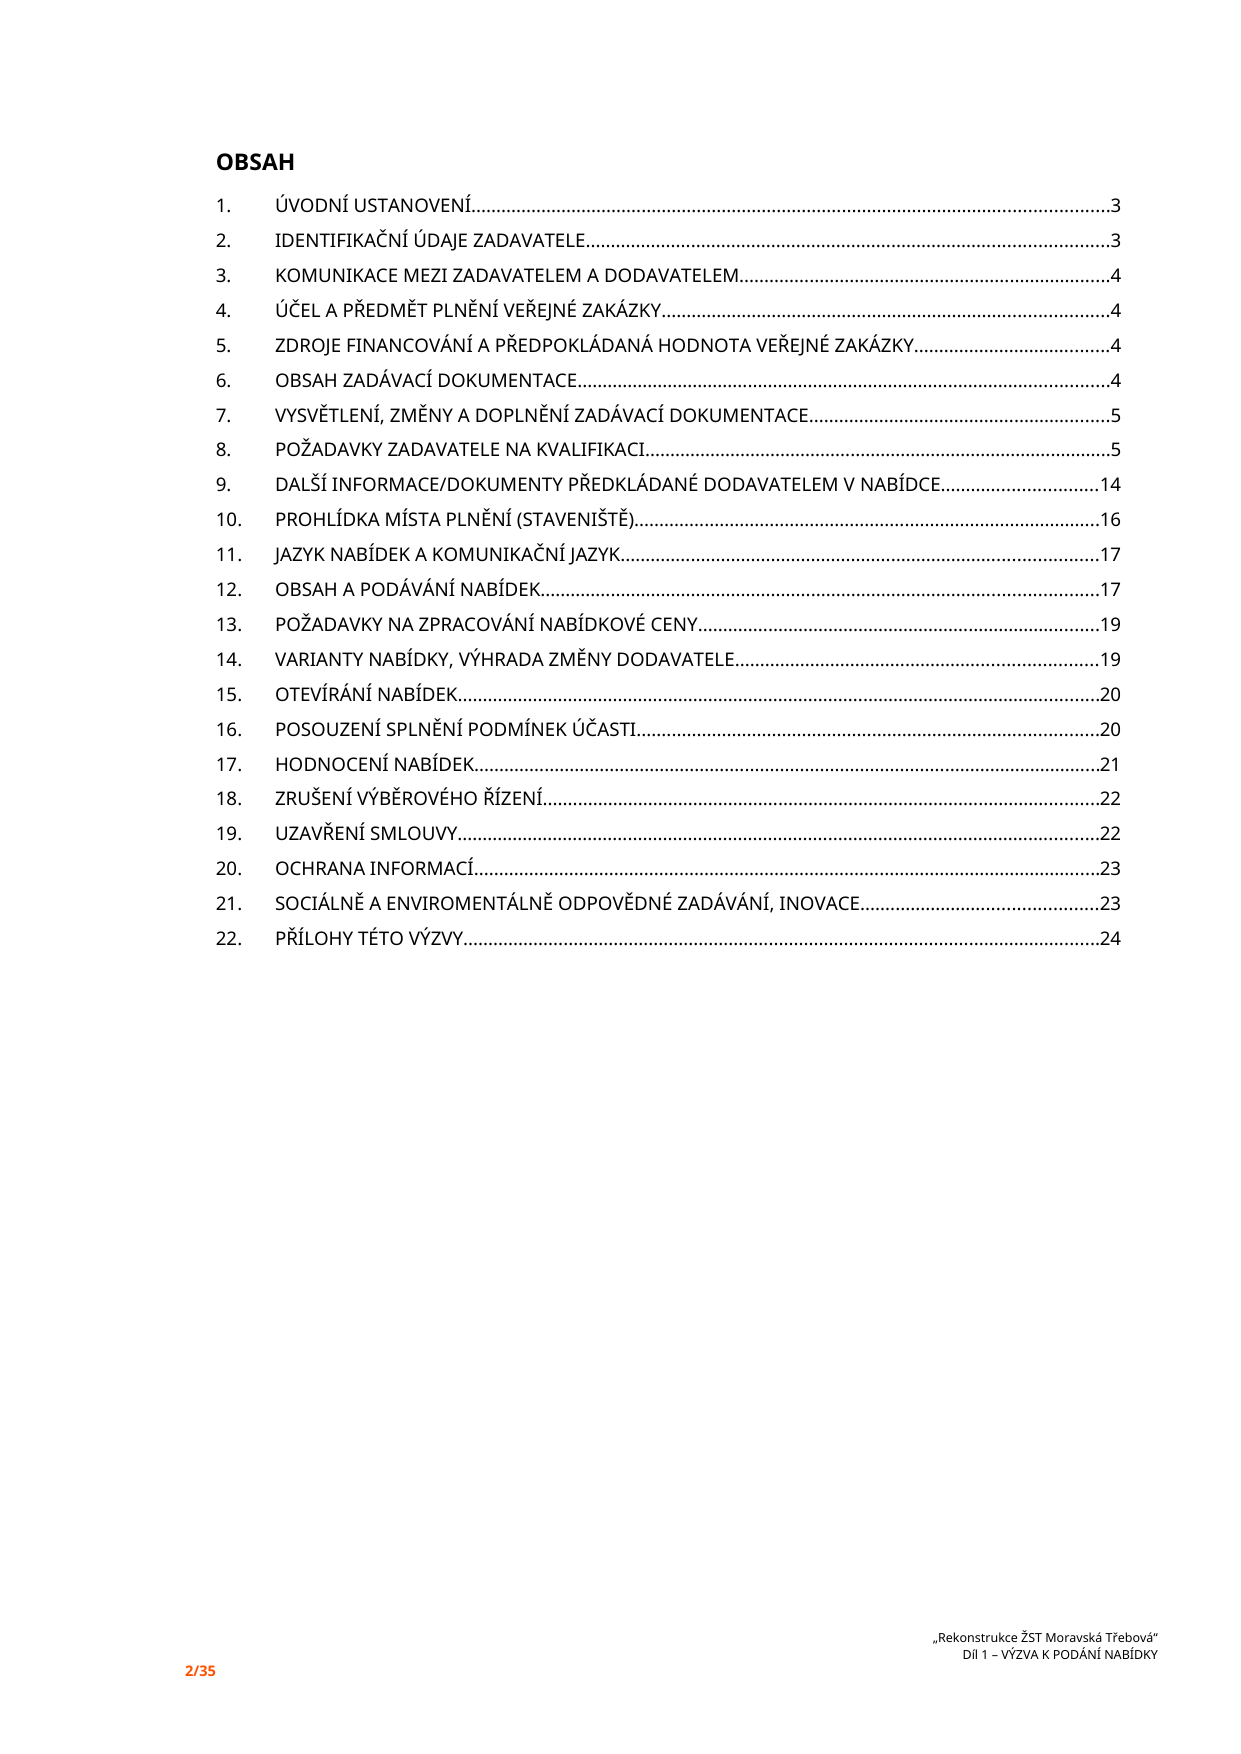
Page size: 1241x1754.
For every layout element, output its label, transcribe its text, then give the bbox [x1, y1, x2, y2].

text 14. VARIANTY NABÍDKY, VÝHRADA ZMĚNY DODAVATELE 19 [216, 646, 1122, 672]
text 20. OCHRANA INFORMACÍ 23 [216, 856, 1122, 881]
text Obsah [216, 146, 1122, 177]
text 1. ÚVODNÍ USTANOVENÍ 3 [216, 192, 1122, 218]
text 18. ZRUŠENÍ VÝBĚROVÉHO ŘÍZENÍ 22 [216, 786, 1122, 811]
text 15. OTEVÍRÁNÍ NABÍDEK 20 [216, 681, 1122, 707]
text 16. POSOUZENÍ SPLNĚNÍ PODMÍNEK ÚČASTI 20 [216, 716, 1122, 741]
text 21. SOCIÁLNĚ A ENVIROMENTÁLNĚ ODPOVĚDNÉ ZADÁVÁNÍ, INOVACE 23 [216, 890, 1122, 916]
text 2. IDENTIFIKAČNÍ ÚDAJE ZADAVATELE 3 [216, 227, 1122, 253]
text 10. PROHLÍDKA MÍSTA PLNĚNÍ (STAVENIŠTĚ) 16 [216, 507, 1122, 532]
text 12. OBSAH A PODÁVÁNÍ NABÍDEK 17 [216, 576, 1122, 602]
text 13. POŽADAVKY NA ZPRACOVÁNÍ NABÍDKOVÉ CENY 19 [216, 611, 1122, 637]
text 19. UZAVŘENÍ SMLOUVY 22 [216, 821, 1122, 846]
text 9. DALŠÍ INFORMACE/DOKUMENTY PŘEDKLÁDANÉ DODAVATELEM V NABÍDCE 14 [216, 472, 1122, 497]
text 7. VYSVĚTLENÍ, ZMĚNY A DOPLNĚNÍ ZADÁVACÍ DOKUMENTACE 5 [216, 402, 1122, 427]
text 8. POŽADAVKY ZADAVATELE NA KVALIFIKACI 5 [216, 437, 1122, 462]
text 6. OBSAH ZADÁVACÍ DOKUMENTACE 4 [216, 367, 1122, 392]
text 17. HODNOCENÍ NABÍDEK 21 [216, 751, 1122, 776]
text 4. ÚČEL A PŘEDMĚT PLNĚNÍ VEŘEJNÉ ZAKÁZKY 4 [216, 297, 1122, 323]
text 22. PŘÍLOHY TÉTO VÝZVY 24 [216, 925, 1122, 951]
text 11. JAZYK NABÍDEK A KOMUNIKAČNÍ JAZYK 17 [216, 541, 1122, 567]
text 3. KOMUNIKACE MEZI ZADAVATELEM a DODAVATELEM 4 [216, 262, 1122, 288]
text 5. ZDROJE FINANCOVÁNÍ A PŘEDPOKLÁDANÁ HODNOTA VEŘEJNÉ ZAKÁZKY 4 [216, 332, 1122, 358]
